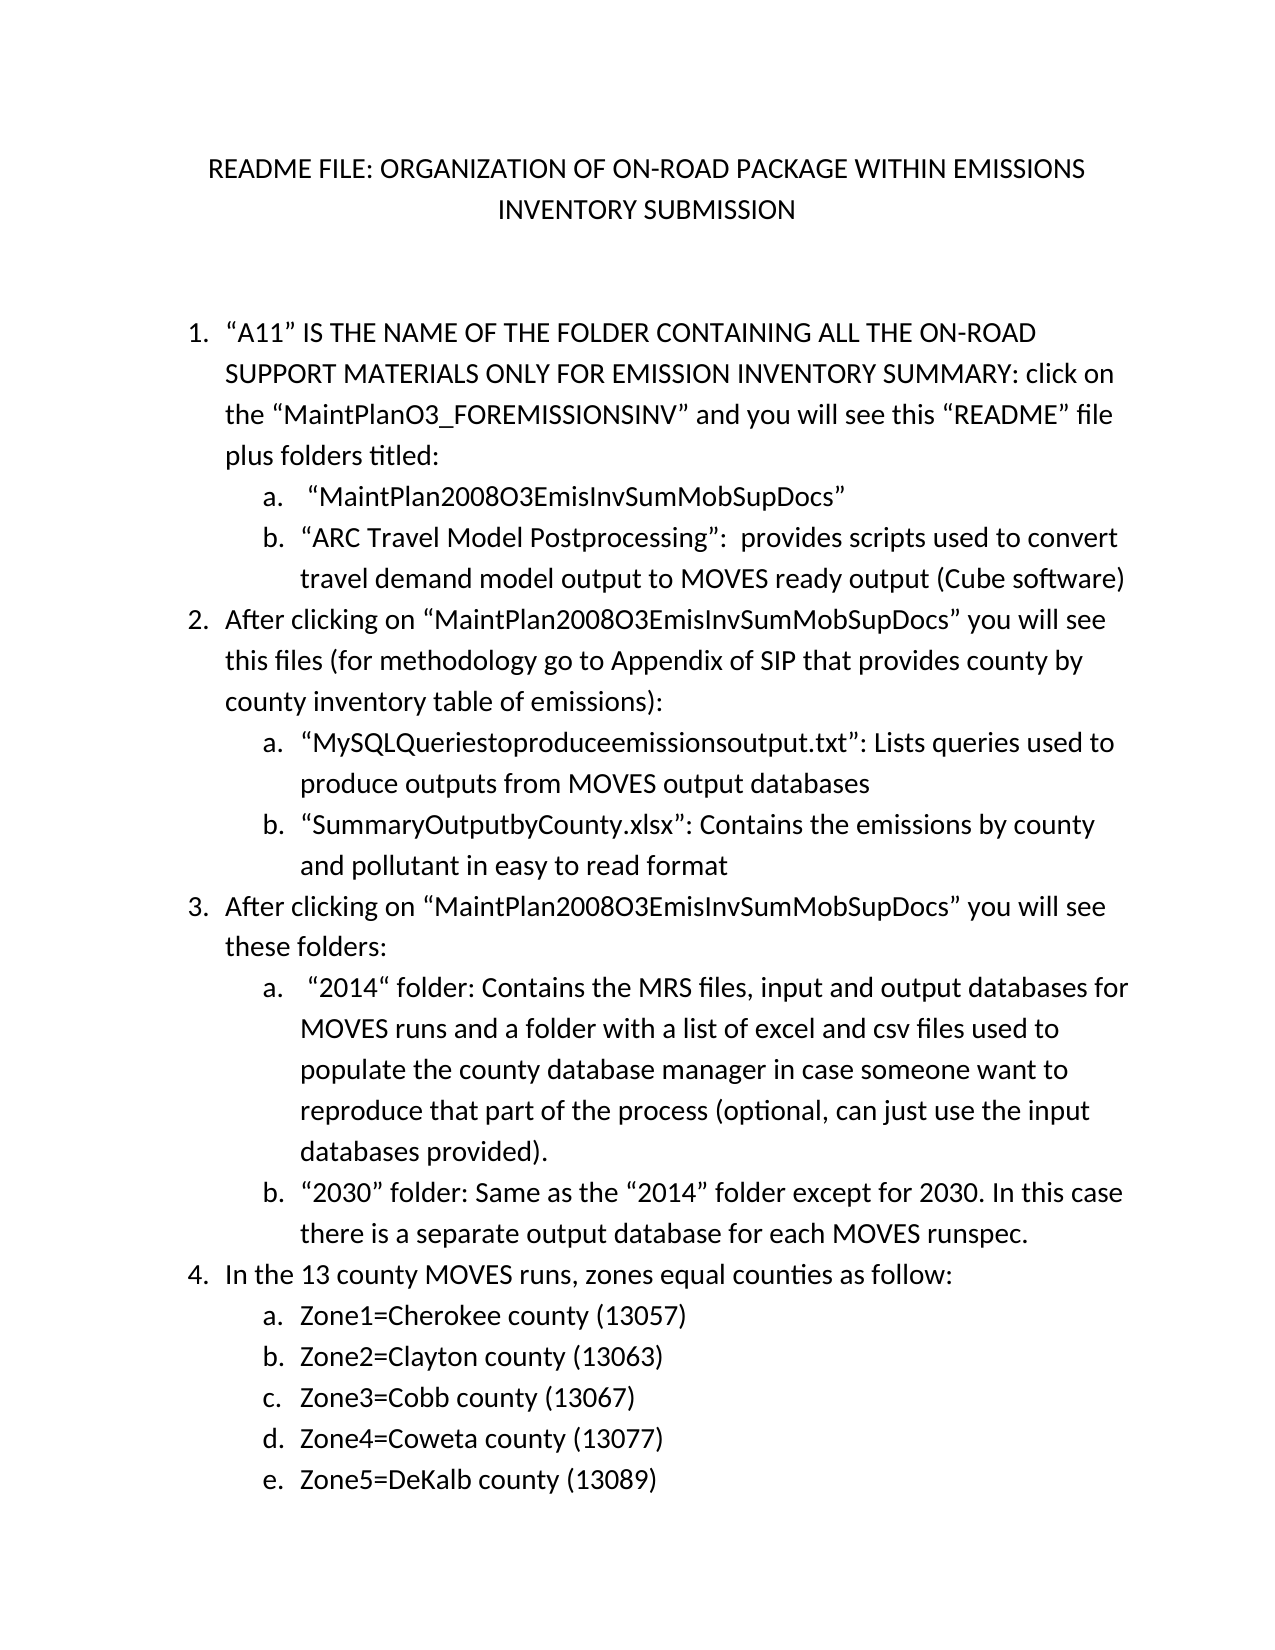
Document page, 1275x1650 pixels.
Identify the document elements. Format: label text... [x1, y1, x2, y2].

list In the 13 county MOVES runs, zones equal counties as follow: [187, 1256, 1144, 1292]
text README FILE: ORGANIZATION OF ON-ROAD PACKAGE WITHIN EMISSIONS INVENTORY SUBMISSION [150, 150, 1144, 227]
list Zone1=Cherokee county (13057) [262, 1297, 1144, 1333]
list Zone4=Coweta county (13077) [262, 1420, 1144, 1455]
list “SummaryOutputbyCounty.xlsx”: Contains the emissions by county and pollutant in easy to read format [262, 806, 1144, 882]
list “2014“ folder: Contains the MRS files, input and output databases for MOVES runs and a folder with a list of excel and csv files used to populate the county database manager in case someone want to reproduce that part of the process (optional, can just use the input databases provided). [262, 969, 1144, 1169]
list “MySQLQueriestoproduceemissionsoutput.txt”: Lists queries used to produce outputs from MOVES output databases [262, 724, 1144, 800]
list “A11” IS THE NAME OF THE FOLDER CONTAINING ALL THE ON-ROAD SUPPORT MATERIALS ONLY FOR EMISSION INVENTORY SUMMARY: click on the “MaintPlanO3_FOREMISSIONSINV” and you will see this “README” file plus folders titled: [187, 314, 1144, 473]
list Zone5=DeKalb county (13089) [262, 1461, 1144, 1496]
list “MaintPlan2008O3EmisInvSumMobSupDocs” [262, 478, 1144, 514]
list After clicking on “MaintPlan2008O3EmisInvSumMobSupDocs” you will see these folders: [187, 888, 1144, 964]
list “2030” folder: Same as the “2014” folder except for 2030. In this case there is a separate output database for each MOVES runspec. [262, 1174, 1144, 1251]
list Zone2=Clayton county (13063) [262, 1338, 1144, 1373]
list After clicking on “MaintPlan2008O3EmisInvSumMobSupDocs” you will see this files (for methodology go to Appendix of SIP that provides county by county inventory table of emissions): [187, 601, 1144, 718]
list “ARC Travel Model Postprocessing”: provides scripts used to convert travel demand model output to MOVES ready output (Cube software) [262, 519, 1144, 596]
list Zone3=Cobb county (13067) [262, 1379, 1144, 1414]
